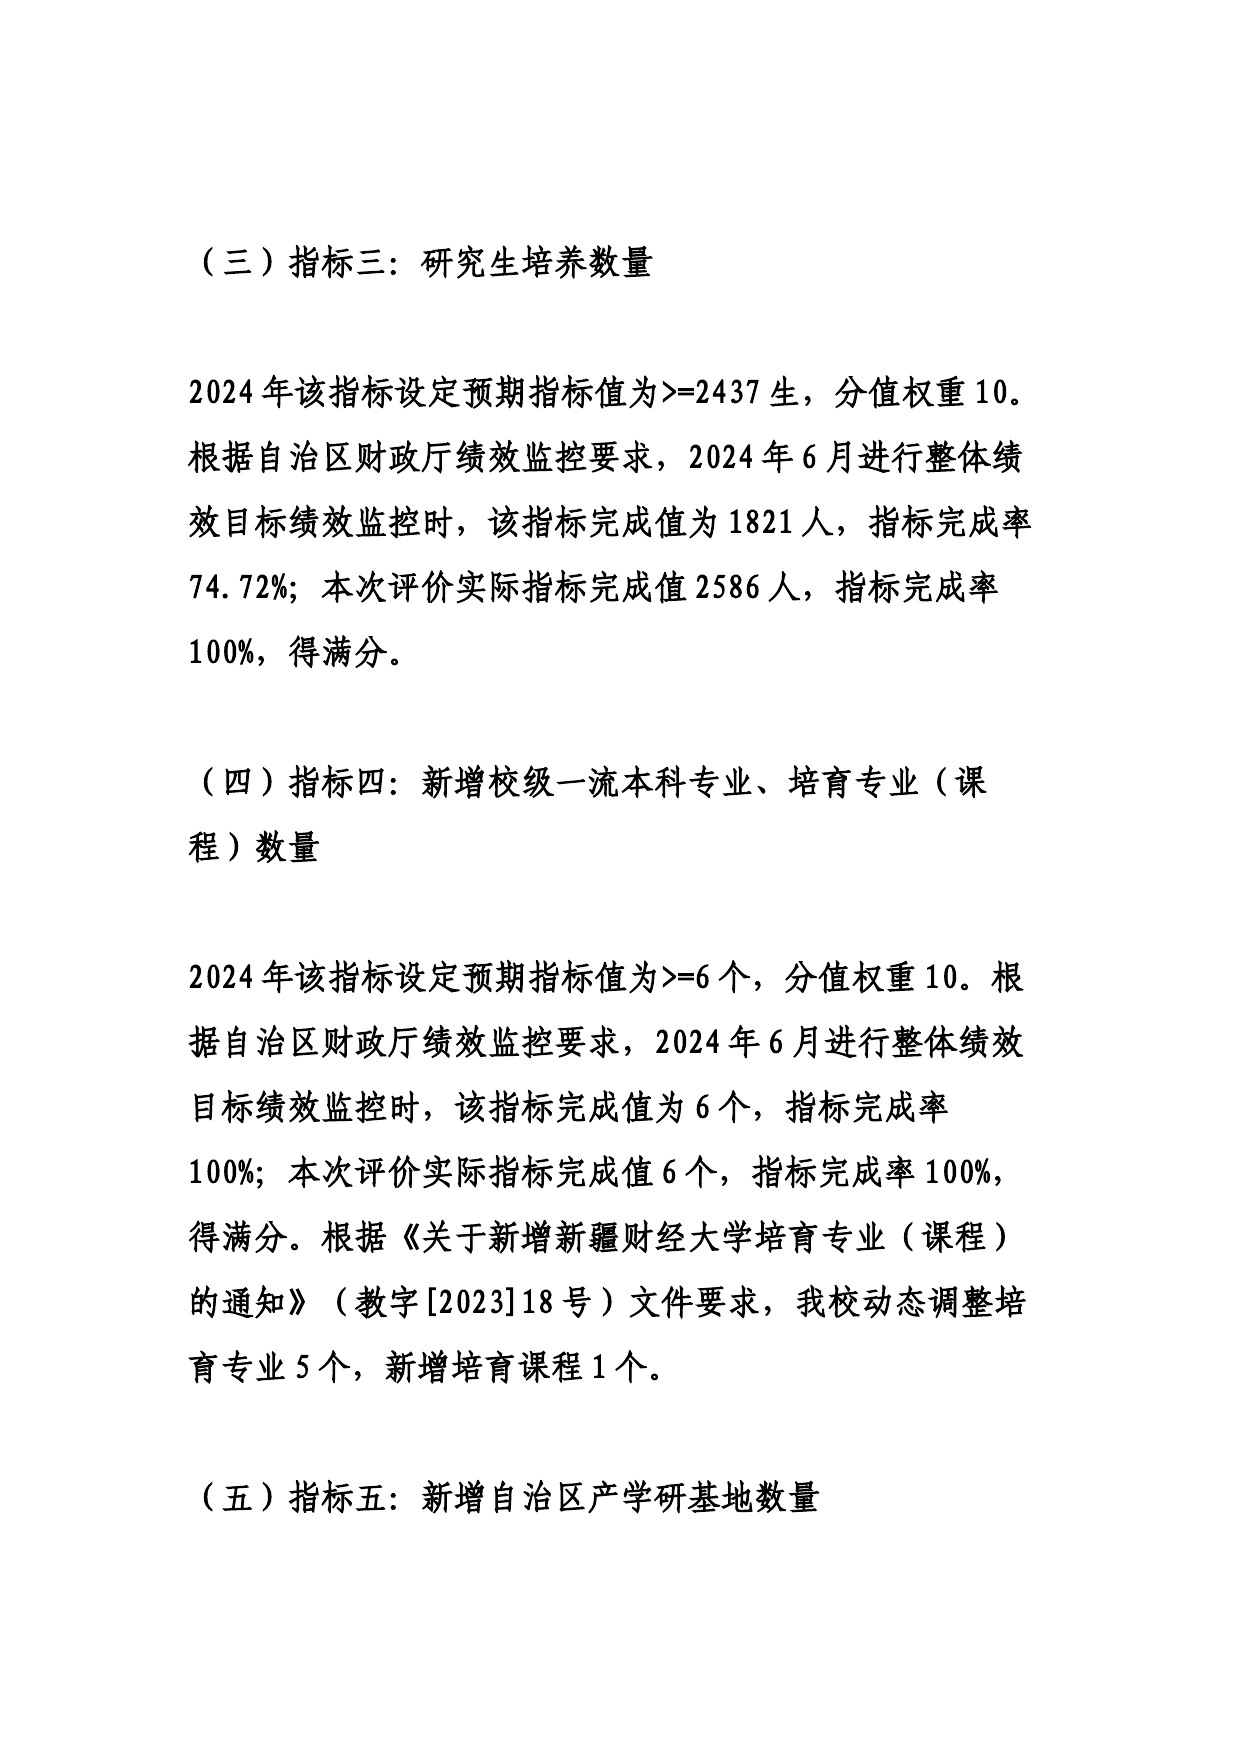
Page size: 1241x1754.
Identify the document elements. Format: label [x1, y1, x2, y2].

text [187, 162, 1053, 1527]
